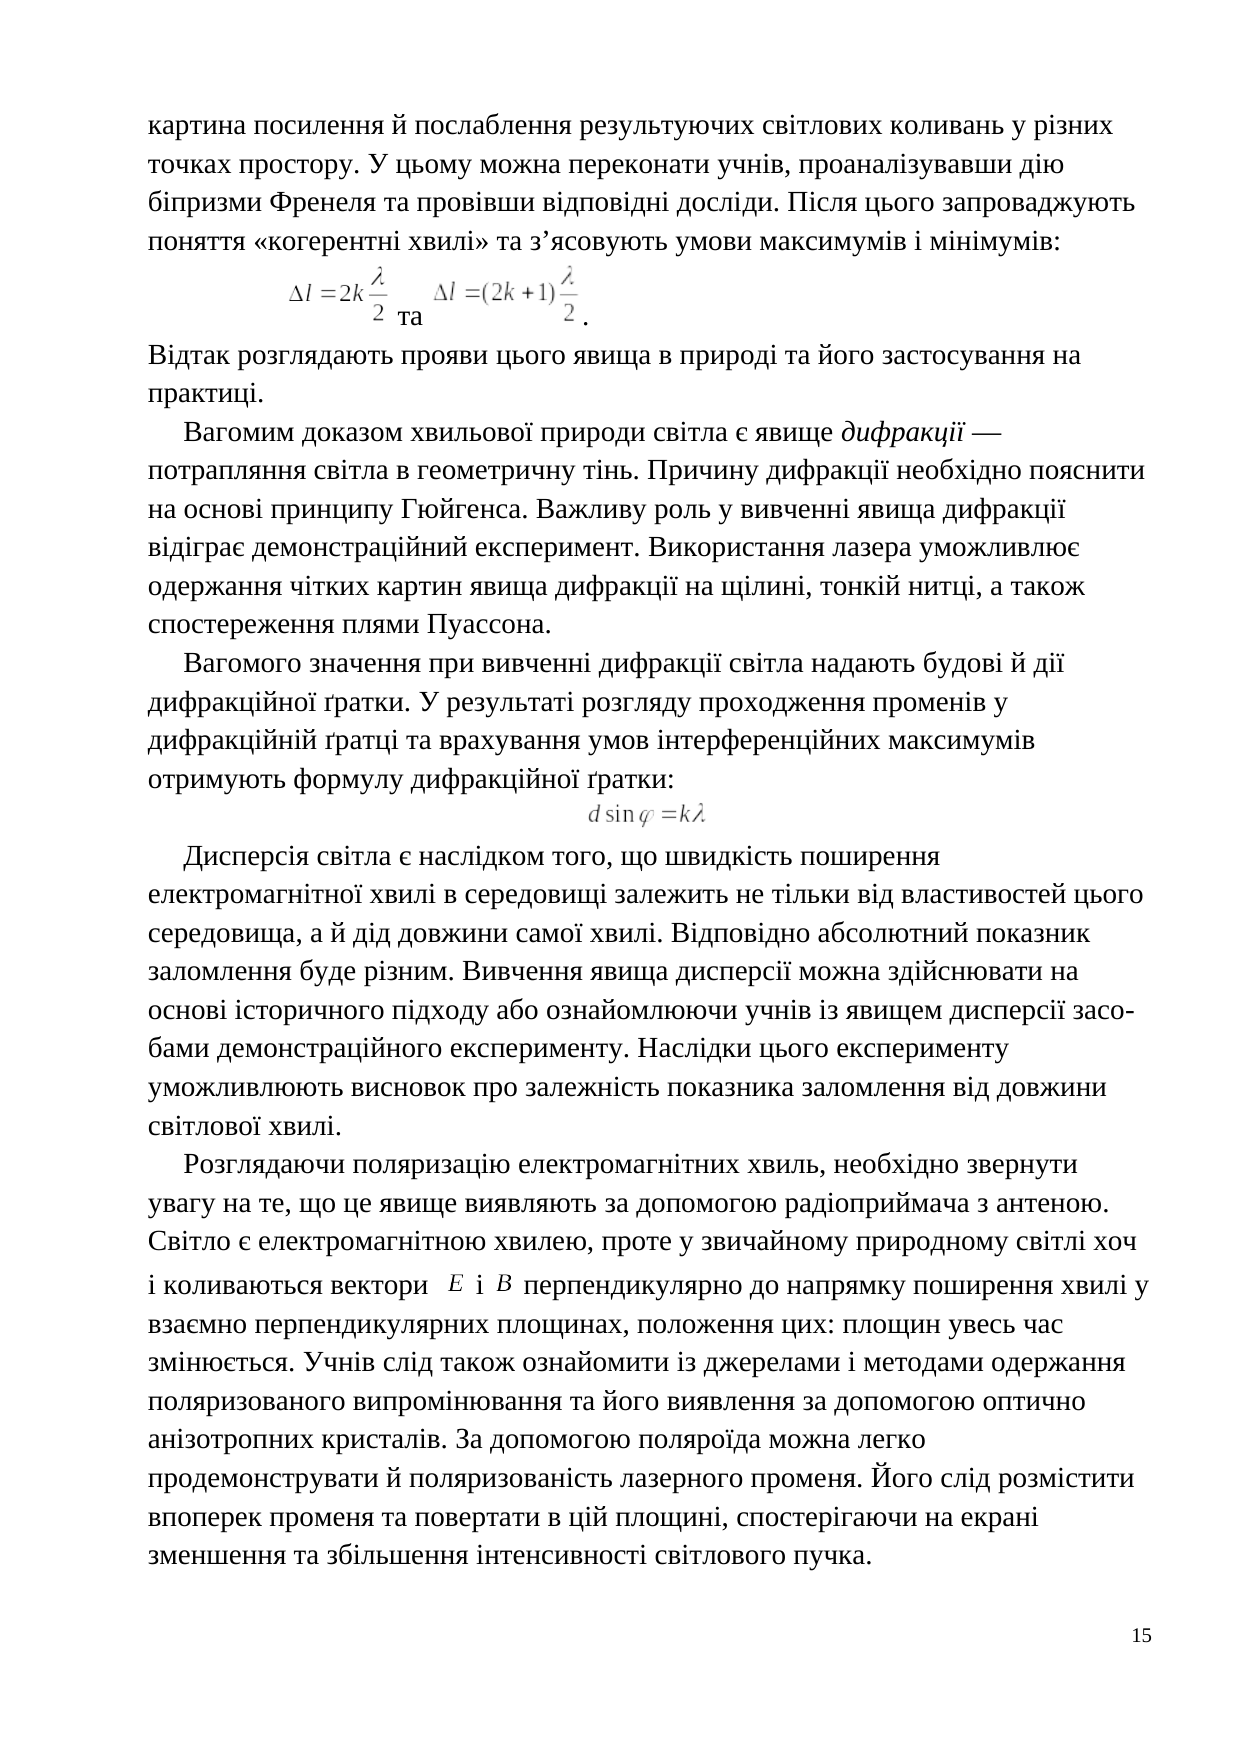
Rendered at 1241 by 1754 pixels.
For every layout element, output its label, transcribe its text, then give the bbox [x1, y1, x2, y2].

text Відтак розглядають прояви цього явища в природі та його застосування на практиці. [148, 337, 1152, 409]
text Розглядаючи поляризацію електромагнітних хвиль, необхідно звернути увагу на те, що це явище виявляють за допомогою радіоприймача з антеною. Світло є електромагнітною хвилею, проте у звичайному природному світлі хоч і коливаються вектори і перпендикулярно до напрямку поширення хвилі у взаємно перпендикулярних площинах, положення цих: площин увесь час змінюється. Учнів слід також ознайомити із джерелами і методами одержання поляризованого випромінювання та його виявлення за допомогою оптично анізотропних кристалів. За допомогою поляроїда можна легко продемонструвати й поляризованість лазерного променя. Його слід розмістити впоперек променя та повертати в цій площині, спостерігаючи на екрані зменшення та збільшення інтенсивності світлового пучка. [148, 1146, 1152, 1571]
text Дисперсія світла є наслідком того, що швидкість поширення електромагнітної хвилі в середовищі залежить не тільки від властивостей цього середовища, а й дід довжини самої хвилі. Відповідно абсолютний показник заломлення буде різним. Вивчення явища дисперсії можна здійснювати на основі історичного підходу або ознайомлюючи учнів із явищем дисперсії засобами демонстраційного експерименту. Наслідки цього експерименту уможливлюють висновок про залежність показника заломлення від довжини світлової хвилі. [148, 838, 1152, 1141]
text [148, 107, 1152, 257]
text Вагомого значення при вивченні дифракції світла надають будові й дії дифракційної ґратки. У результаті розгляду проходження променів у дифракційній ґратці та врахування умов інтерференційних максимумів отримують формулу дифракційної ґратки: [148, 645, 1152, 794]
text та . [148, 262, 1152, 332]
text Вагомим доказом хвильової природи світла є явище дифракції — потрапляння світла в геометричну тінь. Причину дифракції необхідно пояснити на основі принципу Гюйгенса. Важливу роль у вивченні явища дифракції відіграє демонстраційний експеримент. Використання лазера уможливлює одержання чітких картин явища дифракції на щілині, тонкій нитці, а також спостереження плями Пуассона. [148, 414, 1152, 640]
